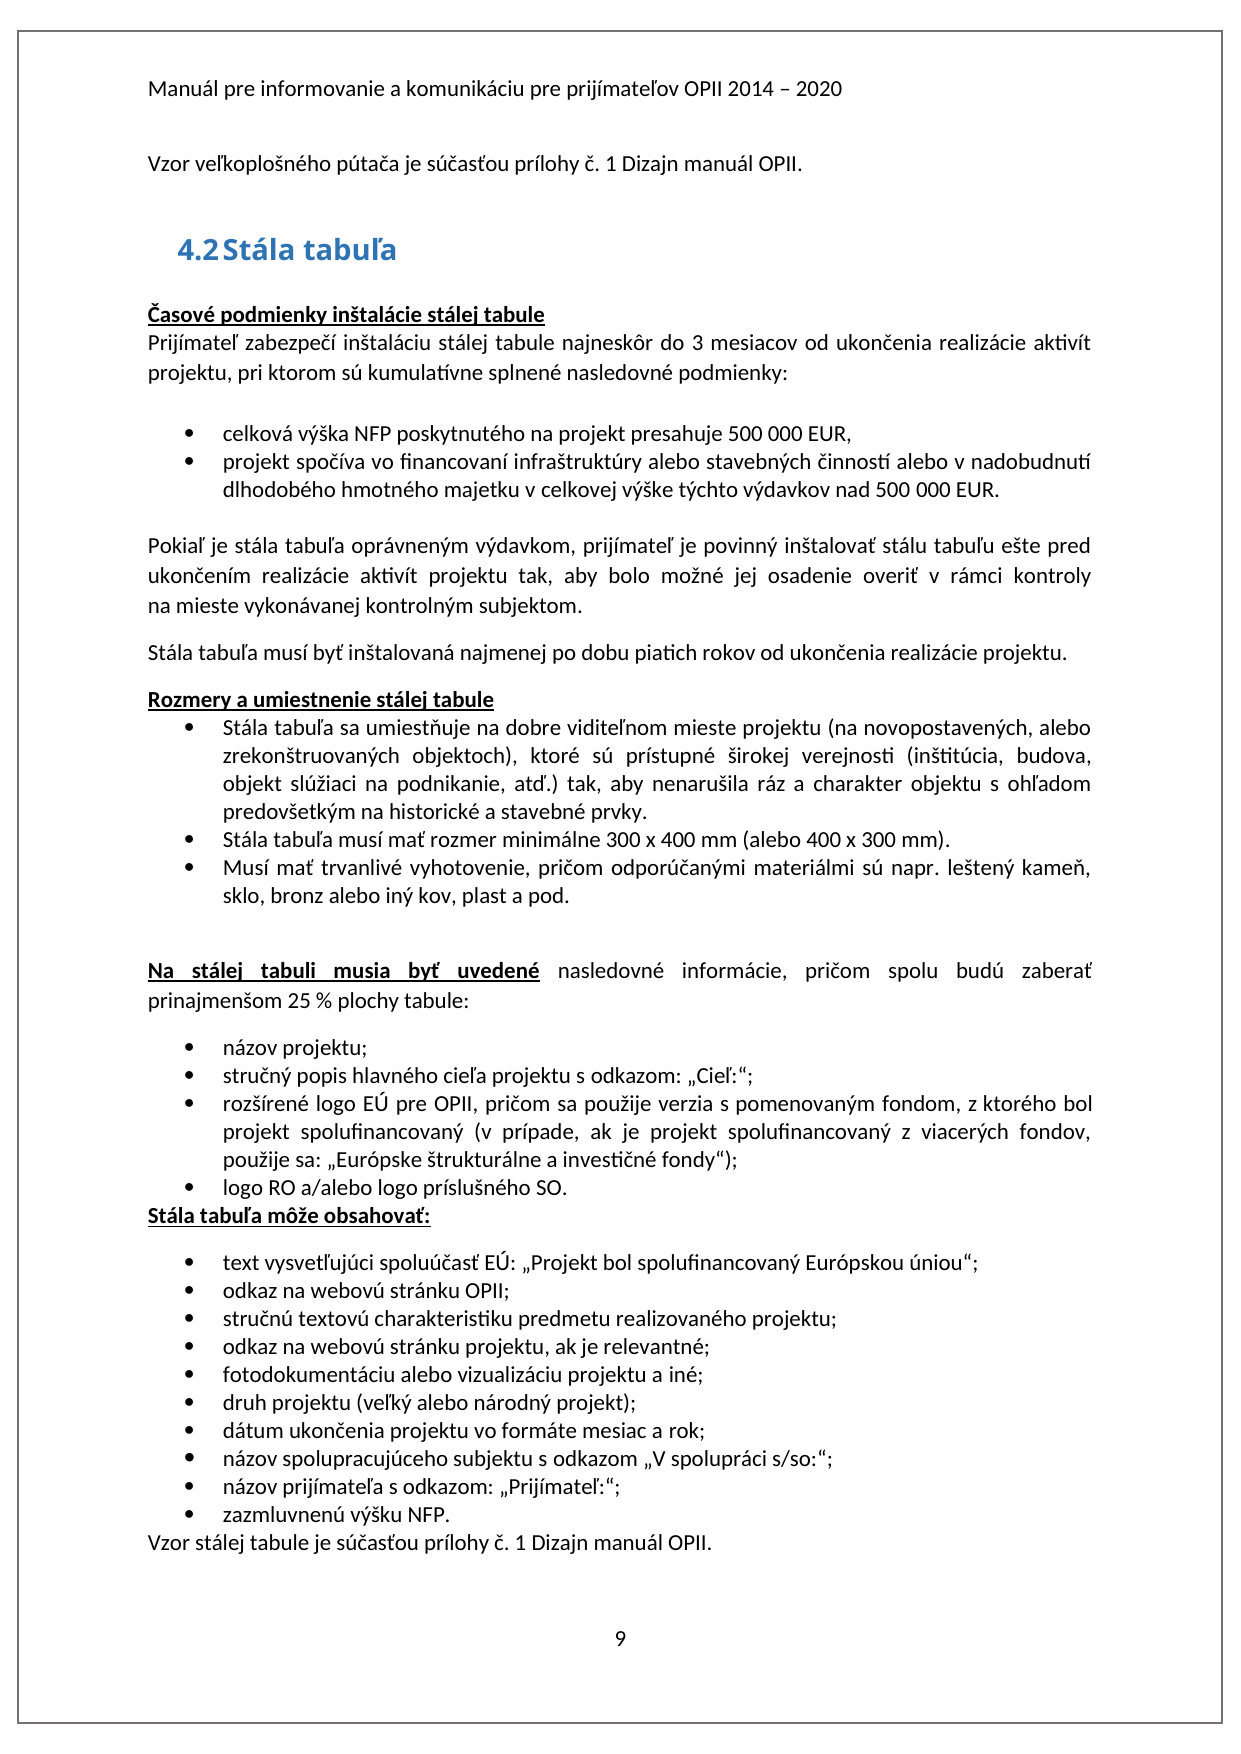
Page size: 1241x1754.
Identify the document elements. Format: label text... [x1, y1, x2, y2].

list Stála tabuľa musí mať rozmer minimálne 300 x 400 mm (alebo 400 x 300 mm). [185, 825, 1093, 853]
list logo RO a/alebo logo príslušného SO. [185, 1173, 1093, 1201]
text Stála tabuľa [177, 229, 1093, 269]
list názov projektu; [185, 1033, 1093, 1061]
text Prijímateľ zabezpečí inštaláciu stálej tabule najneskôr do 3 mesiacov od ukončenia realizácie aktivít projektu, pri ktorom sú kumulatívne splnené nasledovné podmienky: [148, 328, 1093, 386]
list odkaz na webovú stránku OPII; [185, 1276, 1093, 1304]
text Vzor veľkoplošného pútača je súčasťou prílohy č. 1 Dizajn manuál OPII. [148, 149, 1093, 177]
list stručný popis hlavného cieľa projektu s odkazom: „Cieľ:“; [185, 1061, 1093, 1089]
list rozšírené logo EÚ pre OPII, pričom sa použije verzia s pomenovaným fondom, z ktorého bol projekt spolufinancovaný (v prípade, ak je projekt spolufinancovaný z viacerých fondov, použije sa: „Európske štrukturálne a investičné fondy“); [185, 1089, 1093, 1173]
list odkaz na webovú stránku projektu, ak je relevantné; [185, 1332, 1093, 1360]
list fotodokumentáciu alebo vizualizáciu projektu a iné; [185, 1360, 1093, 1388]
text Na stálej tabuli musia byť uvedené nasledovné informácie, pričom spolu budú zaberať prinajmenšom 25 % plochy tabule: [148, 956, 1093, 1014]
list projekt spočíva vo financovaní infraštruktúry alebo stavebných činností alebo v nadobudnutí dlhodobého hmotného majetku v celkovej výške týchto výdavkov nad 500 000 EUR. [185, 447, 1093, 503]
list celková výška NFP poskytnutého na projekt presahuje 500 000 EUR, [185, 419, 1093, 447]
list text vysvetľujúci spoluúčasť EÚ: „Projekt bol spolufinancovaný Európskou úniou“; [185, 1248, 1093, 1276]
list Stála tabuľa sa umiestňuje na dobre viditeľnom mieste projektu (na novopostavených, alebo zrekonštruovaných objektoch), ktoré sú prístupné širokej verejnosti (inštitúcia, budova, objekt slúžiaci na podnikanie, atď.) tak, aby nenarušila ráz a charakter objektu s ohľadom predovšetkým na historické a stavebné prvky. [185, 713, 1093, 825]
list dátum ukončenia projektu vo formáte mesiac a rok; [185, 1416, 1093, 1444]
list zazmluvnenú výšku NFP. [185, 1500, 1093, 1528]
text Stála tabuľa musí byť inštalovaná najmenej po dobu piatich rokov od ukončenia realizácie projektu. [148, 638, 1093, 666]
text Stála tabuľa môže obsahovať: [148, 1201, 1093, 1229]
text Pokiaľ je stála tabuľa oprávneným výdavkom, prijímateľ je povinný inštalovať stálu tabuľu ešte pred ukončením realizácie aktivít projektu tak, aby bolo možné jej osadenie overiť v rámci kontroly na mieste vykonávanej kontrolným subjektom. [148, 531, 1093, 619]
list názov prijímateľa s odkazom: „Prijímateľ:“; [185, 1472, 1093, 1500]
list druh projektu (veľký alebo národný projekt); [185, 1388, 1093, 1416]
text Rozmery a umiestnenie stálej tabule [148, 685, 1093, 713]
text Časové podmienky inštalácie stálej tabule [148, 300, 1093, 328]
list názov spolupracujúceho subjektu s odkazom „V spolupráci s/so:“; [185, 1444, 1093, 1472]
list stručnú textovú charakteristiku predmetu realizovaného projektu; [185, 1304, 1093, 1332]
text Vzor stálej tabule je súčasťou prílohy č. 1 Dizajn manuál OPII. [148, 1528, 1093, 1556]
list Musí mať trvanlivé vyhotovenie, pričom odporúčanými materiálmi sú napr. leštený kameň, sklo, bronz alebo iný kov, plast a pod. [185, 853, 1093, 909]
